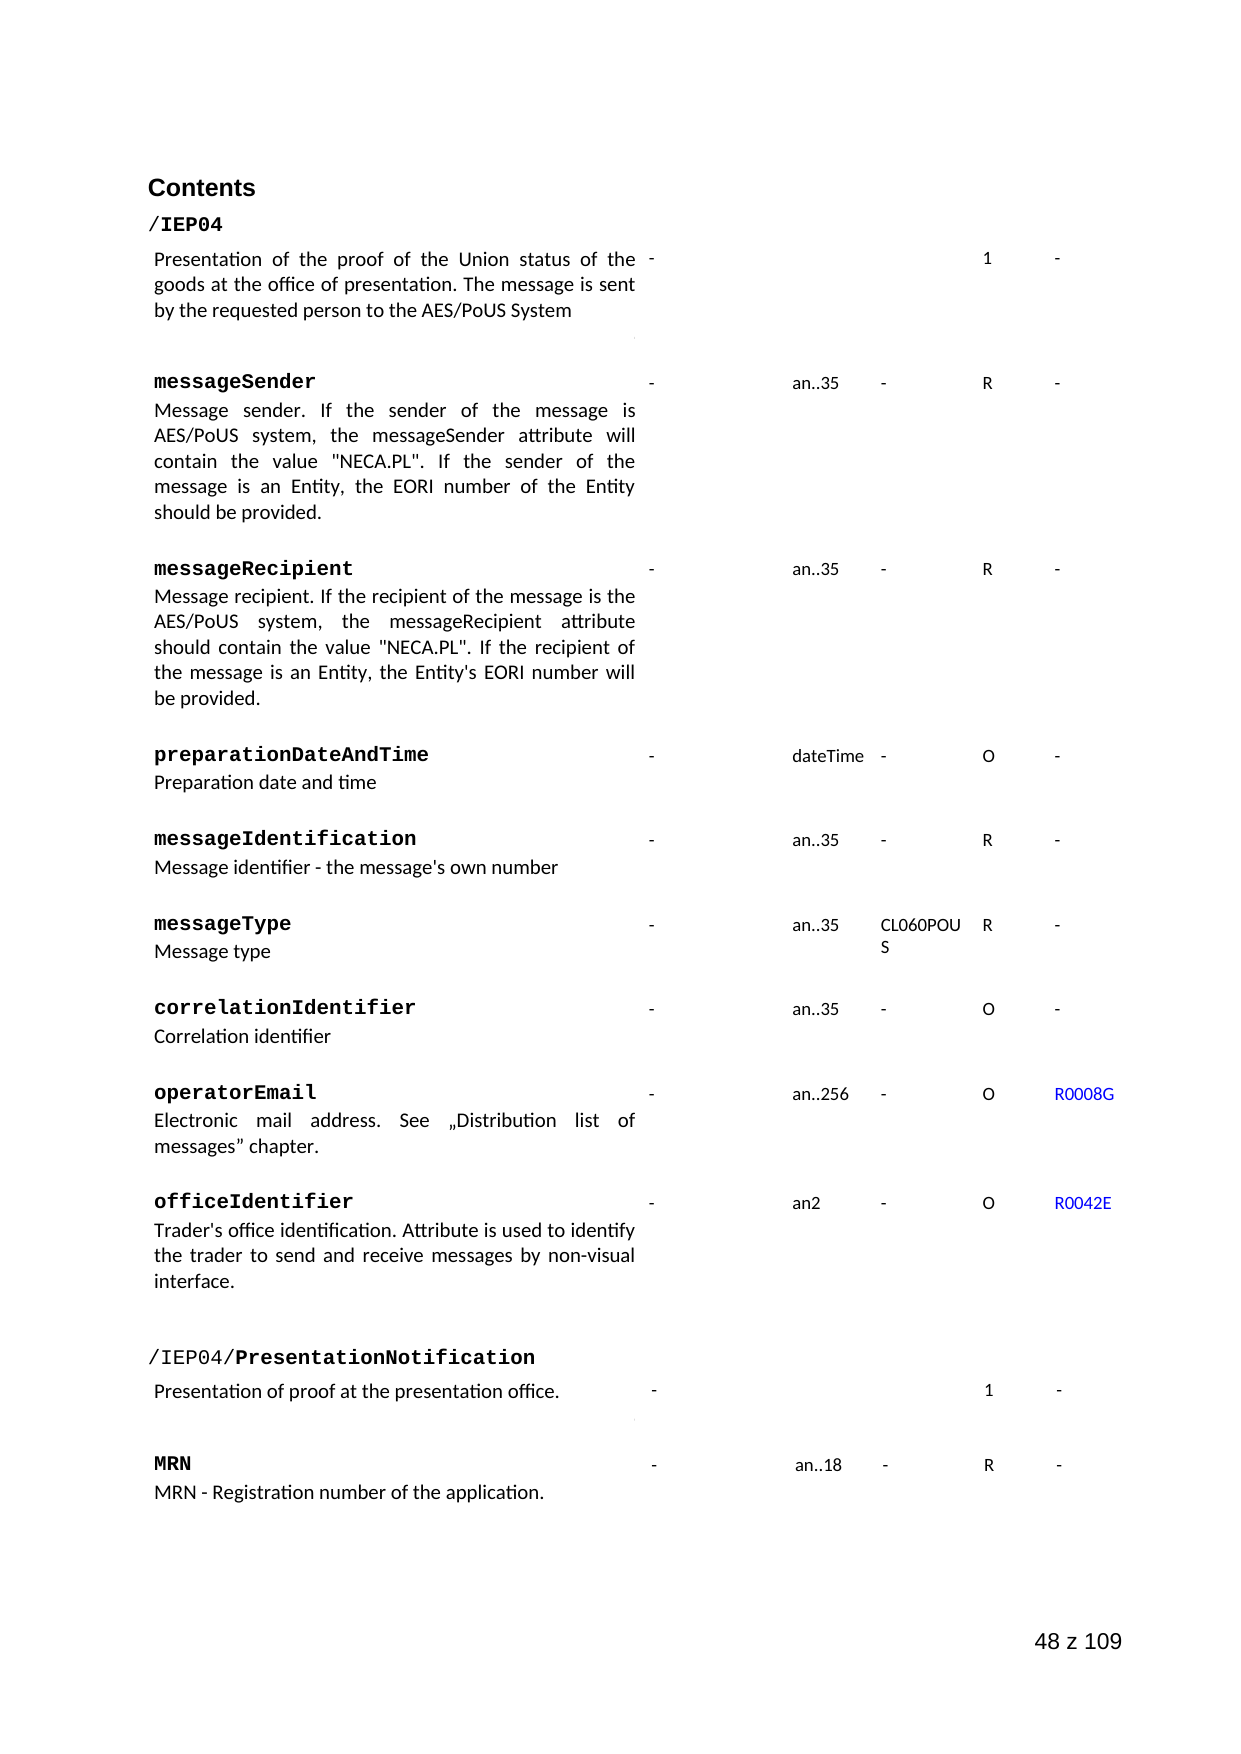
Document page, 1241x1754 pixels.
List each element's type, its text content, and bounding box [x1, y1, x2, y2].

text /IEP04 [148, 214, 1122, 238]
text /IEP04/PresentationNotification [148, 1347, 1122, 1370]
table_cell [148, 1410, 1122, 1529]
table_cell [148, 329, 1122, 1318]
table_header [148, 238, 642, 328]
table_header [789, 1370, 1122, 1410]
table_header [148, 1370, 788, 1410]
text Contents [148, 173, 1122, 201]
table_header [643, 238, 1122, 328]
